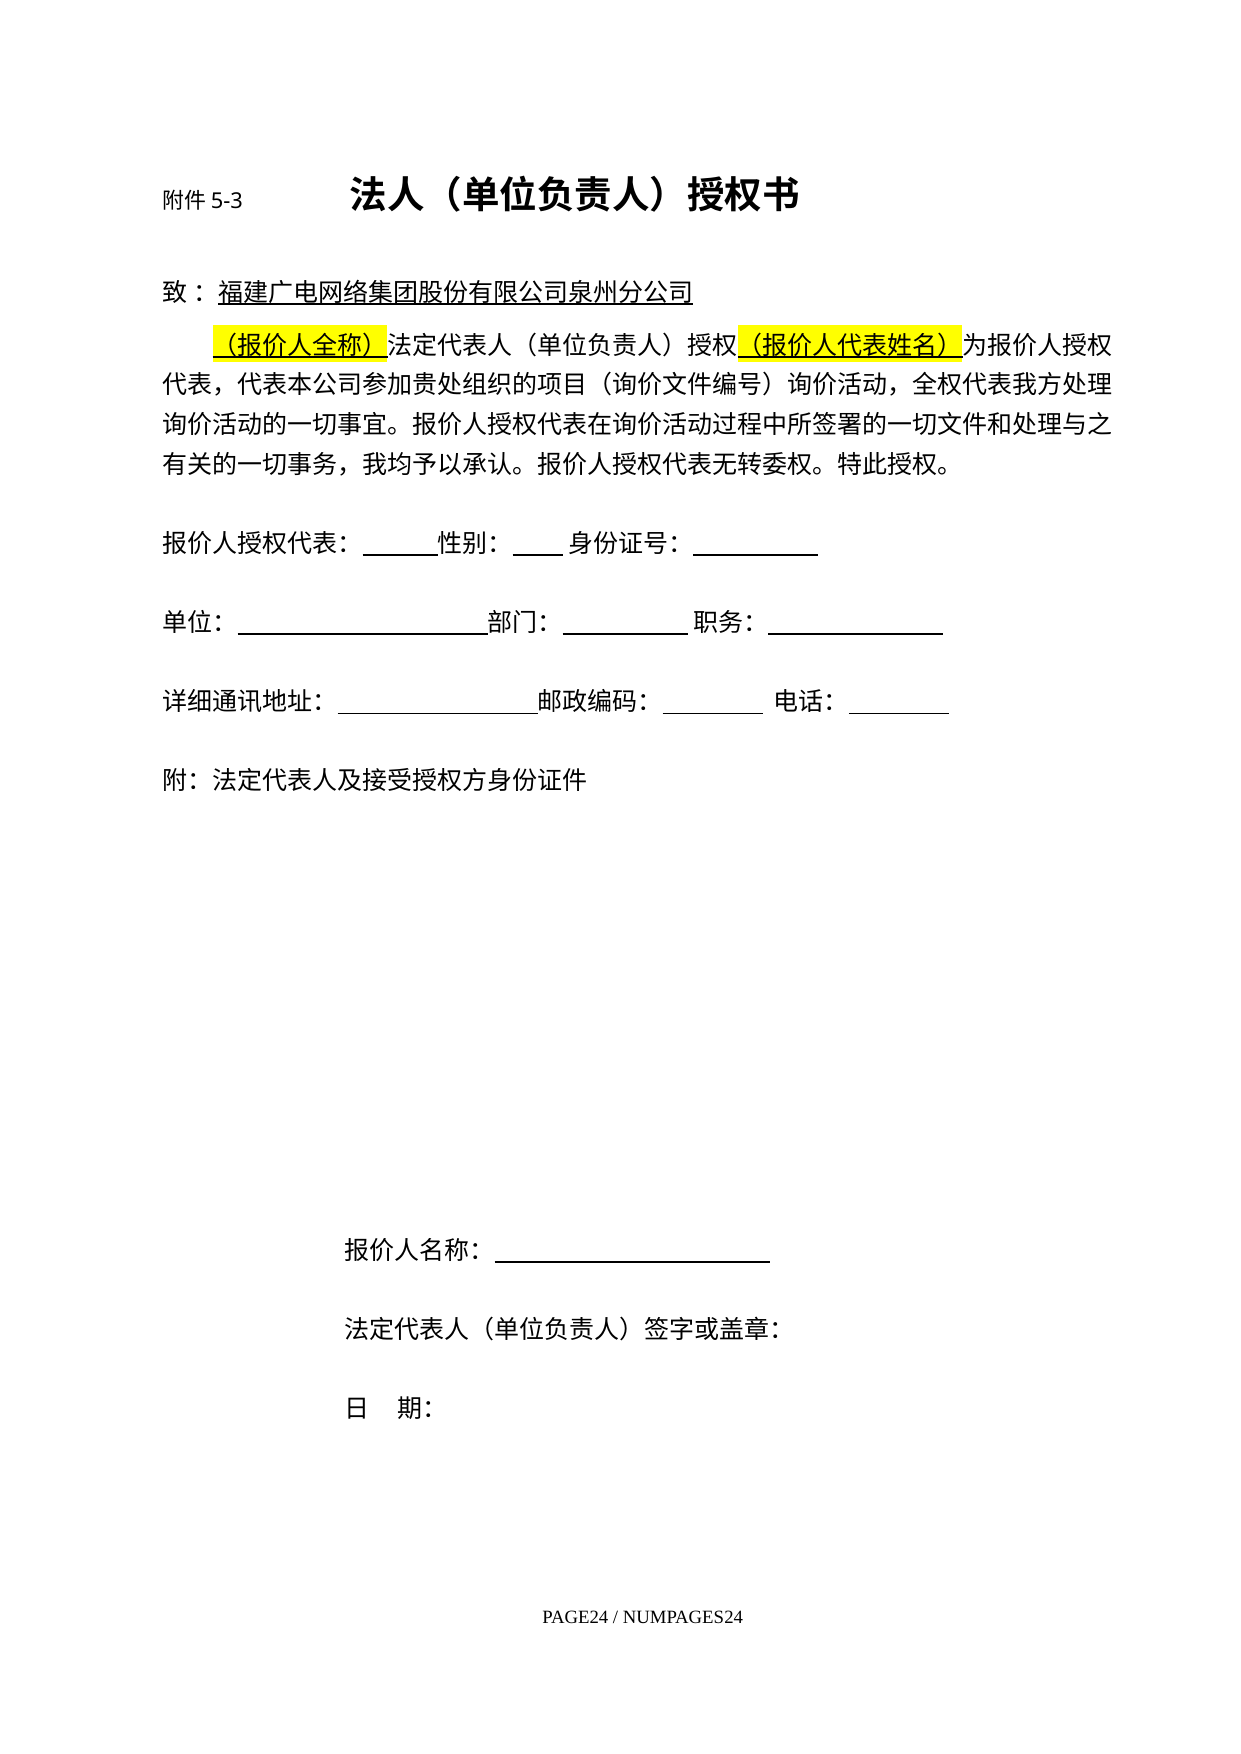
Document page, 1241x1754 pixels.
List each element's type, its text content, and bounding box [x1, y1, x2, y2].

text 报价人授权代表： 性别： 身份证号： [162, 521, 1122, 560]
text 详细通讯地址： 邮政编码： 电话： [162, 679, 1122, 718]
text 日 期： [162, 1386, 1122, 1425]
text 致 ：福建广电网络集团股份有限公司泉州分公司 [162, 258, 1122, 323]
text （报价人全称）法定代表人（单位负责人）授权（报价人代表姓名）为报价人授权代表，代表本公司参加贵处组织的项目（询价文件编号）询价活动，全权代表我方处理询价活动的一切事宜。报价人授权代表在询价活动过程中所签署的一切文件和处理与之有关的一切事务，我均予以承认。报价人授权代表无转委权。特此授权。 [162, 323, 1122, 481]
text 单位： 部门： 职务： [162, 600, 1122, 639]
text 附件5-3 法人（单位负责人）授权书 [162, 160, 1122, 225]
text 报价人名称： [162, 1227, 1122, 1267]
text 法定代表人（单位负责人）签字或盖章： [162, 1307, 1122, 1346]
text 附：法定代表人及接受授权方身份证件 [162, 758, 1122, 798]
